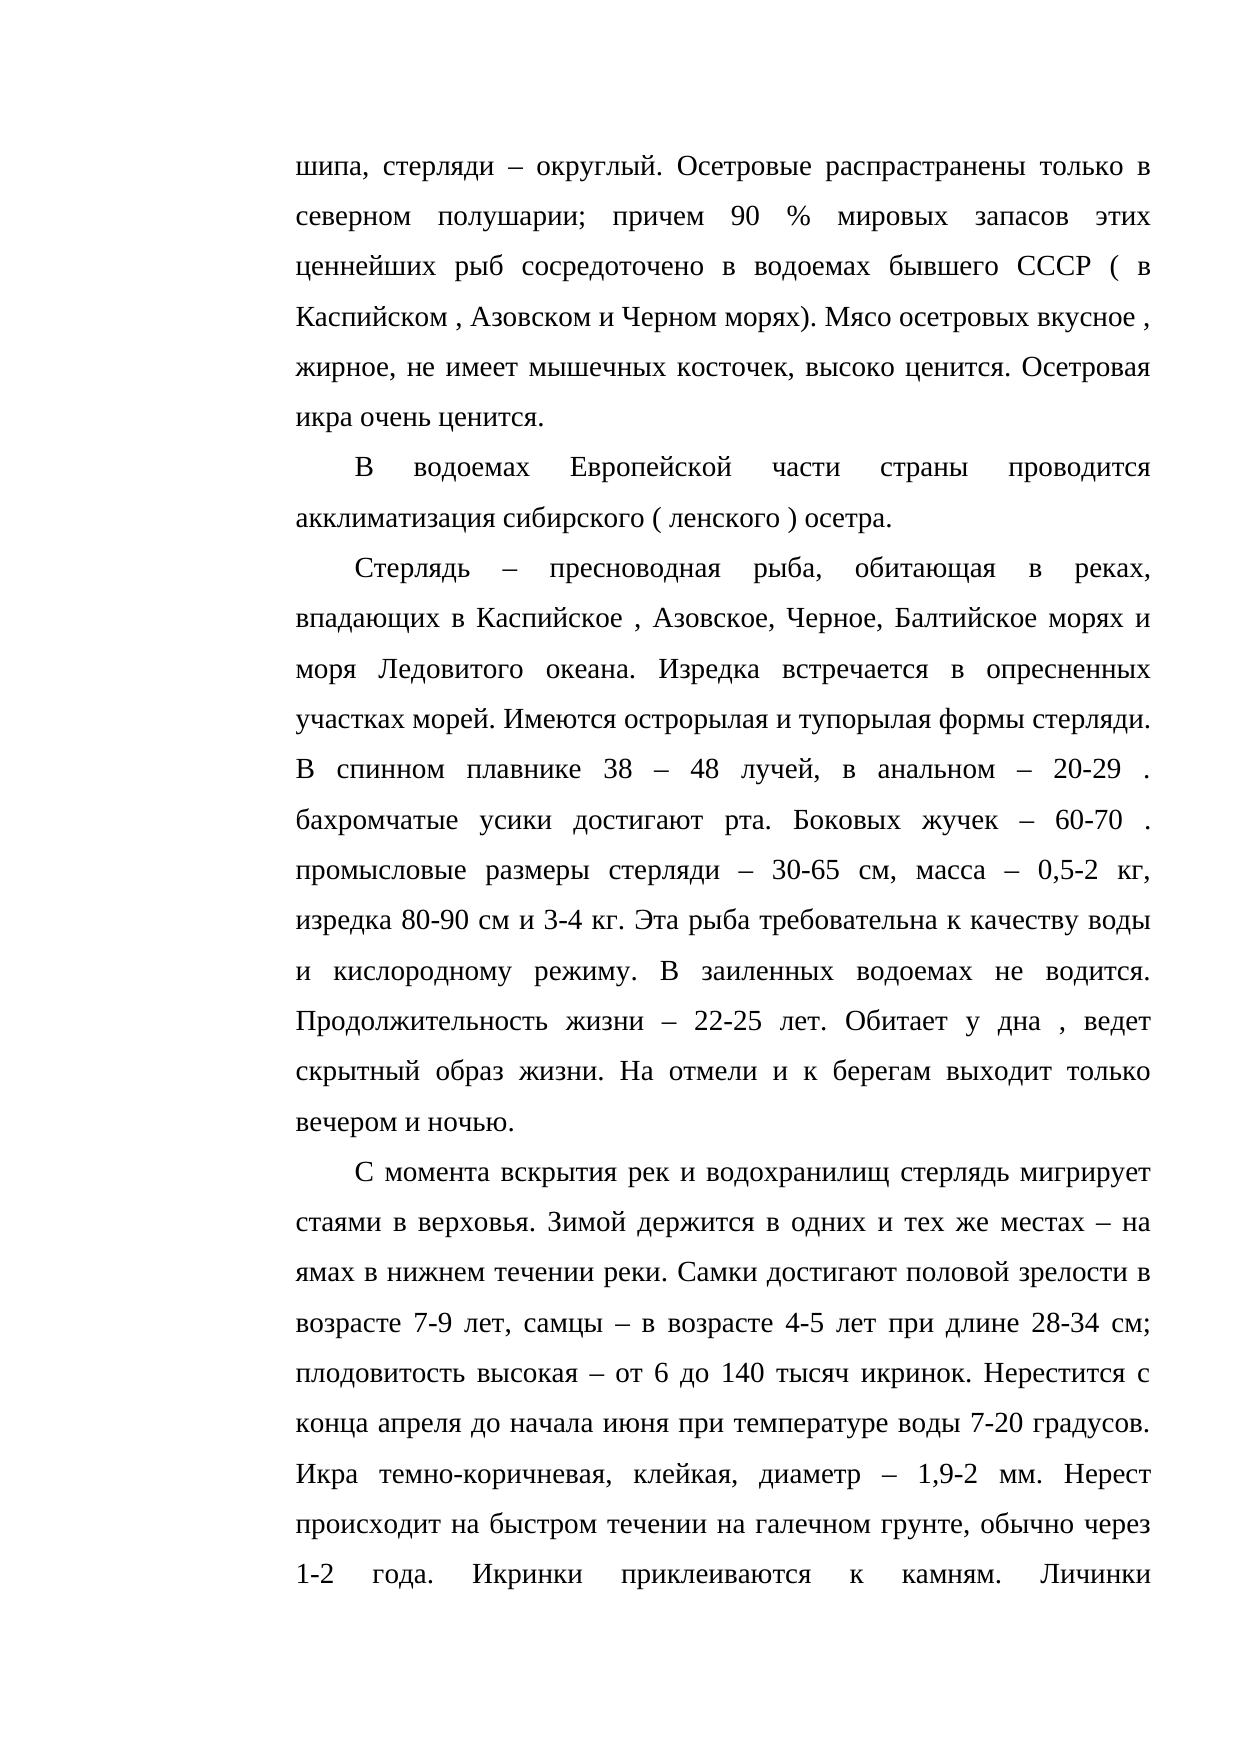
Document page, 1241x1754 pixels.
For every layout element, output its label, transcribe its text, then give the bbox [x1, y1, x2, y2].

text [295, 148, 1152, 433]
text В водоемах Европейской части страны проводится акклиматизация сибирского ( ленского ) осетра. [295, 449, 1152, 533]
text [295, 1154, 1152, 1590]
text Стерлядь – пресноводная рыба, обитающая в реках, впадающих в Каспийское , Азовское, Черное, Балтийское морях и моря Ледовитого океана. Изредка встречается в опресненных участках морей. Имеются острорылая и тупорылая формы стерляди. В спинном плавнике 38 – 48 лучей, в анальном – 20-29 . бахромчатые усики достигают рта. Боковых жучек – 60-70 . промысловые размеры стерляди – 30-65 см, масса – 0,5-2 кг, изредка 80-90 см и 3-4 кг. Эта рыба требовательна к качеству воды и кислородному режиму. В заиленных водоемах не водится. Продолжительность жизни – 22-25 лет. Обитает у дна , ведет скрытный образ жизни. На отмели и к берегам выходит только вечером и ночью. [295, 550, 1152, 1137]
